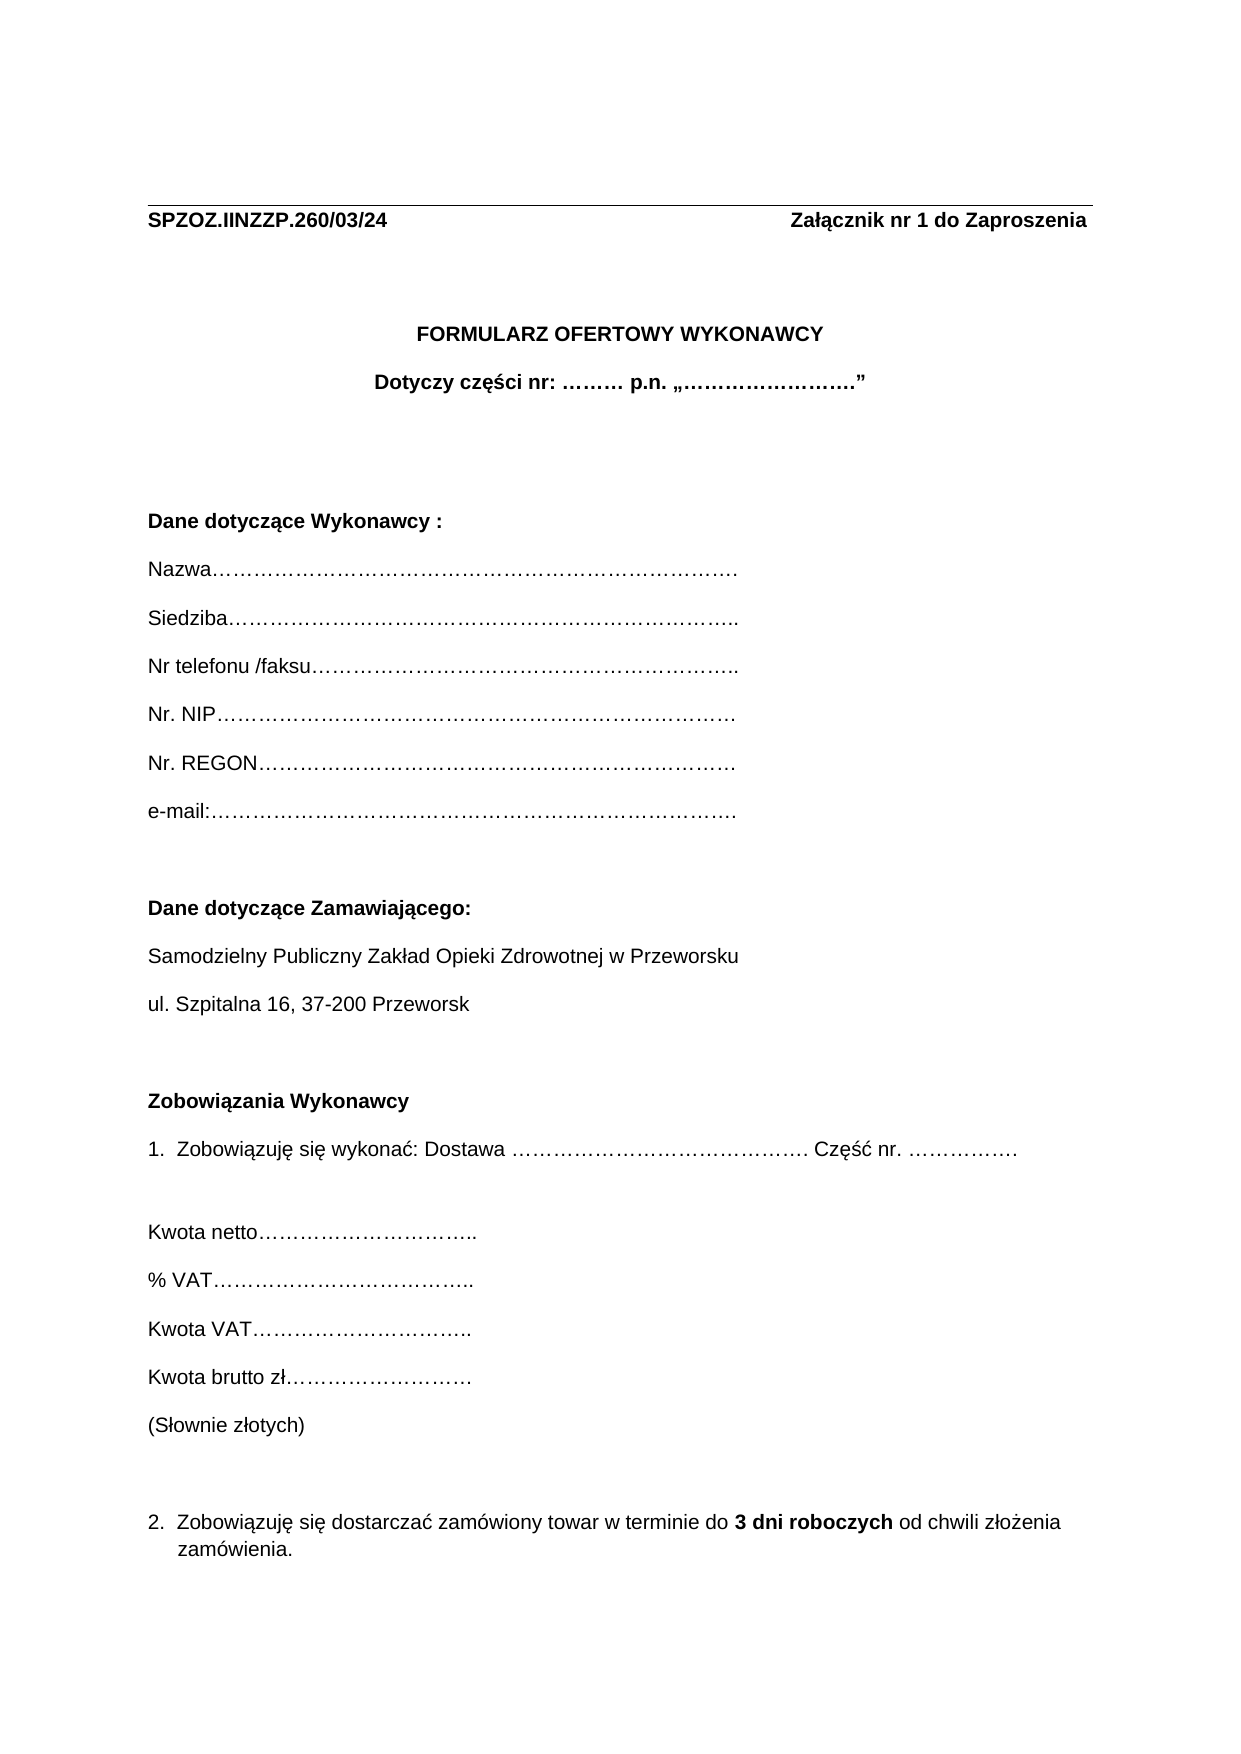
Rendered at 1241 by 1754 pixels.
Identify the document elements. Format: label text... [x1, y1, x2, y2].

text Kwota netto………………………….. [148, 1220, 1093, 1244]
text Nr telefonu /faksu…………………………………………………….. [148, 654, 1093, 678]
text ul. Szpitalna 16, 37-200 Przeworsk [148, 992, 1093, 1016]
text Zobowiązania Wykonawcy [148, 1089, 1093, 1113]
text Nr. NIP………………………………………………………………… [148, 702, 1093, 726]
text Dane dotyczące Zamawiającego: [148, 896, 1093, 919]
text (Słownie złotych) [148, 1413, 1093, 1437]
text Nazwa…………………………………………………………………. [148, 557, 1093, 581]
text Samodzielny Publiczny Zakład Opieki Zdrowotnej w Przeworsku [148, 944, 1093, 968]
text Dane dotyczące Wykonawcy : [148, 509, 1093, 533]
text Siedziba……………………………………………………………….. [148, 606, 1093, 629]
text Kwota brutto zł……………………… [148, 1365, 1093, 1389]
text FORMULARZ OFERTOWY WYKONAWCY [148, 321, 1093, 345]
text e-mail:…………………………………………………………………. [148, 799, 1093, 823]
text Dotyczy części nr: ……… p.n. „…………………….” [148, 370, 1093, 394]
text % VAT……………………………….. [148, 1268, 1093, 1292]
text SPZOZ.IINZZP.260/03/24 Załącznik nr 1 do Zaproszenia [148, 206, 1093, 232]
text 2. Zobowiązuję się dostarczać zamówiony towar w terminie do 3 dni roboczych od chwili złożenia zamówienia. [148, 1510, 1093, 1561]
text 1. Zobowiązuję się wykonać: Dostawa ……………………………………. Część nr. ……………. [148, 1137, 1093, 1161]
text Nr. REGON…………………………………………………………… [148, 751, 1093, 774]
text Kwota VAT………………………….. [148, 1316, 1093, 1340]
